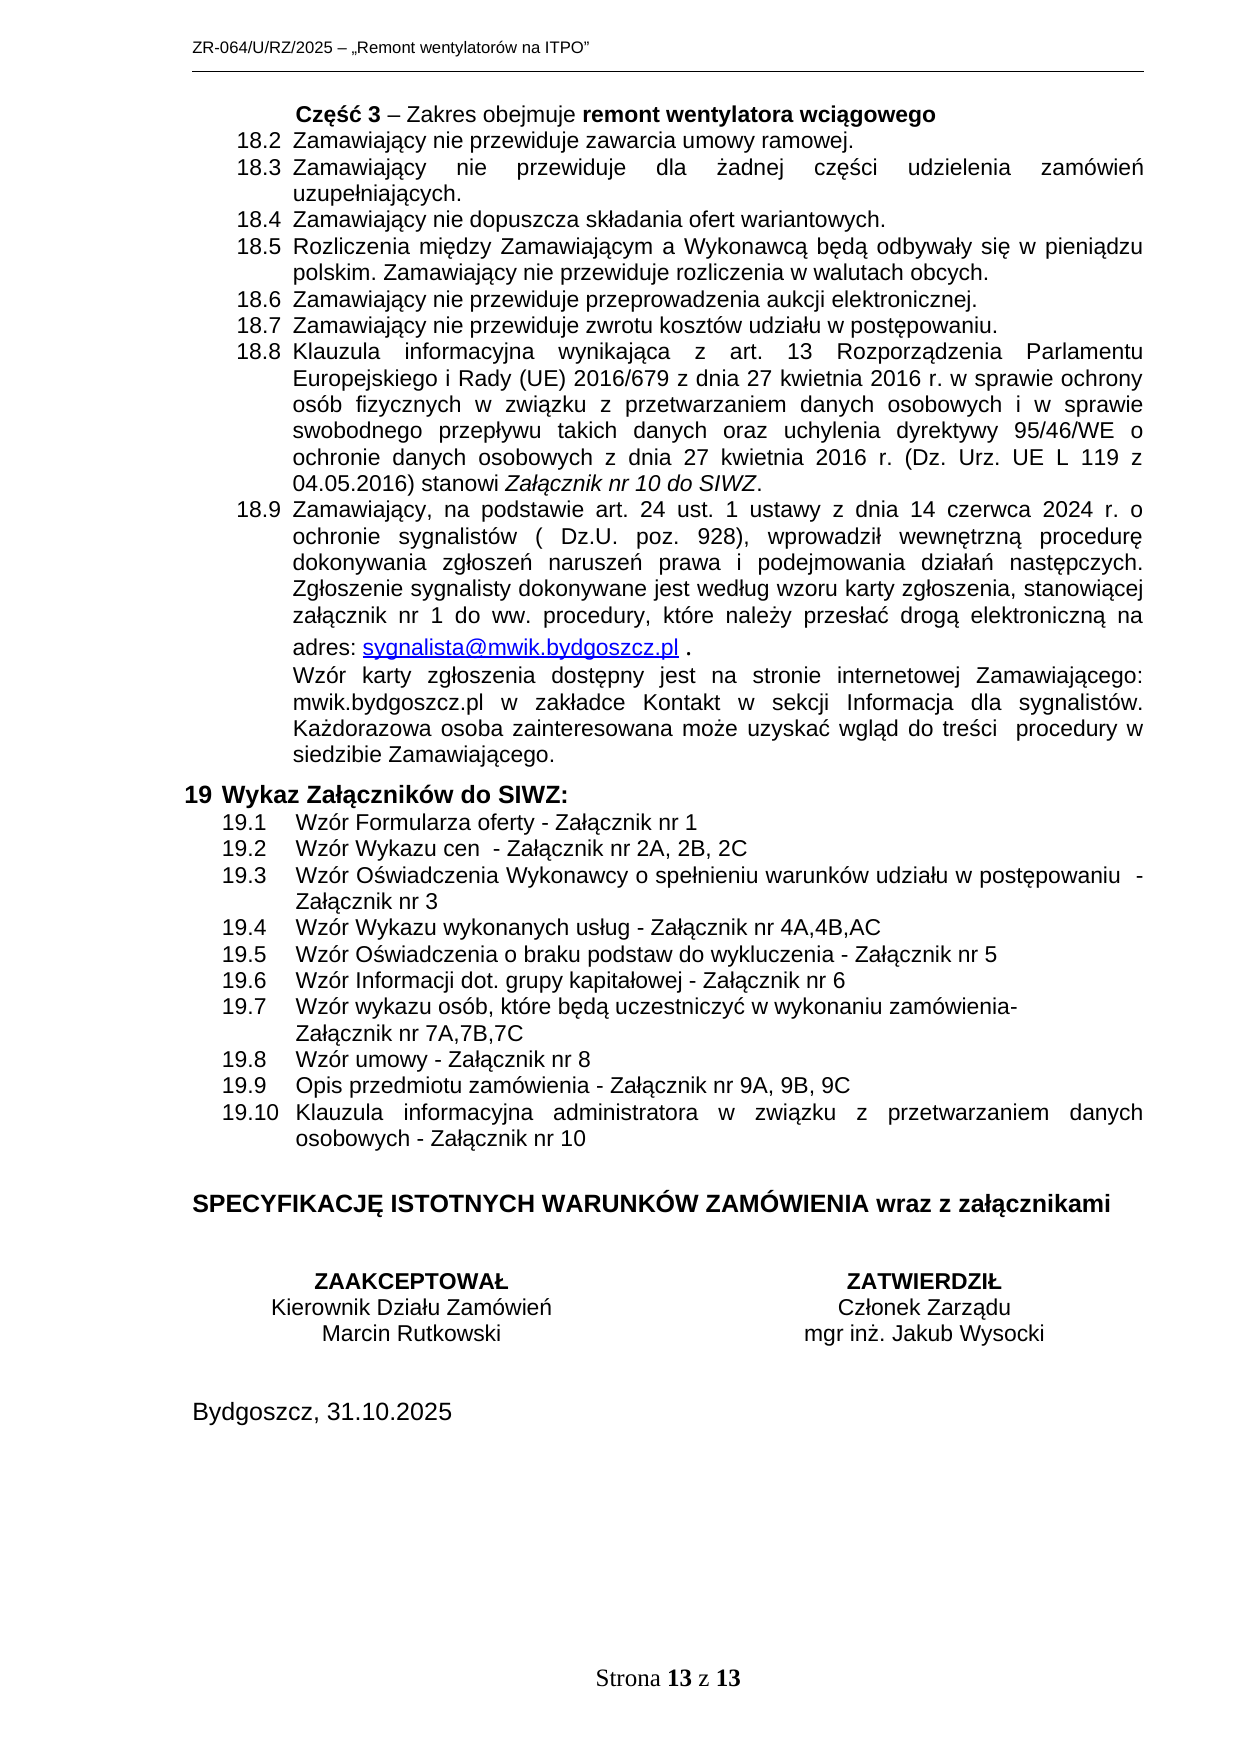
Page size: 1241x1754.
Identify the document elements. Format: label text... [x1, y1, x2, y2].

list Opis przedmiotu zamówienia - Załącznik nr 9A, 9B, 9C [222, 1072, 1144, 1099]
text Marcin Rutkowski [192, 1320, 631, 1347]
list Wzór Informacji dot. grupy kapitałowej - Załącznik nr 6 [222, 967, 1144, 993]
list Zamawiający nie przewiduje przeprowadzenia aukcji elektronicznej. [236, 286, 1144, 312]
text Bydgoszcz, 31.10.2025 [192, 1397, 631, 1426]
list Załącznik nr 7A,7B,7C [295, 1020, 1144, 1046]
list Wzór umowy - Załącznik nr 8 [222, 1046, 1144, 1072]
list Rozliczenia między Zamawiającym a Wykonawcą będą odbywały się w pieniądzu polskim. Zamawiający nie przewiduje rozliczenia w walutach obcych. [236, 233, 1144, 286]
list Wzór wykazu osób, które będą uczestniczyć w wykonaniu zamówienia- [222, 993, 1144, 1020]
list Wzór Oświadczenia o braku podstaw do wykluczenia - Załącznik nr 5 [222, 941, 1144, 967]
list Wzór Oświadczenia Wykonawcy o spełnieniu warunków udziału w postępowaniu - Załącznik nr 3 [222, 862, 1144, 914]
text SPECYFIKACJĘ ISTOTNYCH WARUNKÓW ZAMÓWIENIA wraz z załącznikami [192, 1189, 1144, 1218]
text ZAAKCEPTOWAŁ [192, 1268, 631, 1294]
text Wzór karty zgłoszenia dostępny jest na stronie internetowej Zamawiającego: mwik.bydgoszcz.pl w zakładce Kontakt w sekcji Informacja dla sygnalistów. Każdorazowa osoba zainteresowana może uzyskać wgląd do treści procedury w siedzibie Zamawiającego. [293, 662, 1144, 768]
list Zamawiający nie dopuszcza składania ofert wariantowych. [236, 206, 1144, 233]
list Klauzula informacyjna wynikająca z art. 13 Rozporządzenia Parlamentu Europejskiego i Rady (UE) 2016/679 z dnia 27 kwietnia 2016 r. w sprawie ochrony osób fizycznych w związku z przetwarzaniem danych osobowych i w sprawie swobodnego przepływu takich danych oraz uchylenia dyrektywy 95/46/WE o ochronie danych osobowych z dnia 27 kwietnia 2016 r. (Dz. Urz. UE L 119 z 04.05.2016) stanowi Załącznik nr 10 do SIWZ. [236, 338, 1144, 496]
list Wzór Wykazu wykonanych usług - Załącznik nr 4A,4B,AC [222, 914, 1144, 941]
list Część 3 – Zakres obejmuje remont wentylatora wciągowego [295, 101, 1144, 127]
list Zamawiający nie przewiduje zawarcia umowy ramowej. [236, 127, 1144, 154]
list Wzór Formularza oferty - Załącznik nr 1 [222, 809, 1144, 835]
text Członek Zarządu [705, 1294, 1144, 1320]
list Zamawiający nie przewiduje dla żadnej części udzielenia zamówień uzupełniających. [236, 154, 1144, 206]
list Zamawiający, na podstawie art. 24 ust. 1 ustawy z dnia 14 czerwca 2024 r. o ochronie sygnalistów ( Dz.U. poz. 928), wprowadził wewnętrzną procedurę dokonywania zgłoszeń naruszeń prawa i podejmowania działań następczych. Zgłoszenie sygnalisty dokonywane jest według wzoru karty zgłoszenia, stanowiącej załącznik nr 1 do ww. procedury, które należy przesłać drogą elektroniczną na adres: sygnalista@mwik.bydgoszcz.pl . [236, 496, 1144, 662]
subtitle Wykaz Załączników do SIWZ: [184, 780, 1144, 809]
text mgr inż. Jakub Wysocki [705, 1320, 1144, 1347]
list Klauzula informacyjna administratora w związku z przetwarzaniem danych osobowych - Załącznik nr 10 [222, 1099, 1144, 1151]
text Kierownik Działu Zamówień [192, 1294, 631, 1320]
text ZATWIERDZIŁ [705, 1268, 1144, 1294]
list Zamawiający nie przewiduje zwrotu kosztów udziału w postępowaniu. [236, 312, 1144, 338]
list Wzór Wykazu cen - Załącznik nr 2A, 2B, 2C [222, 835, 1144, 862]
